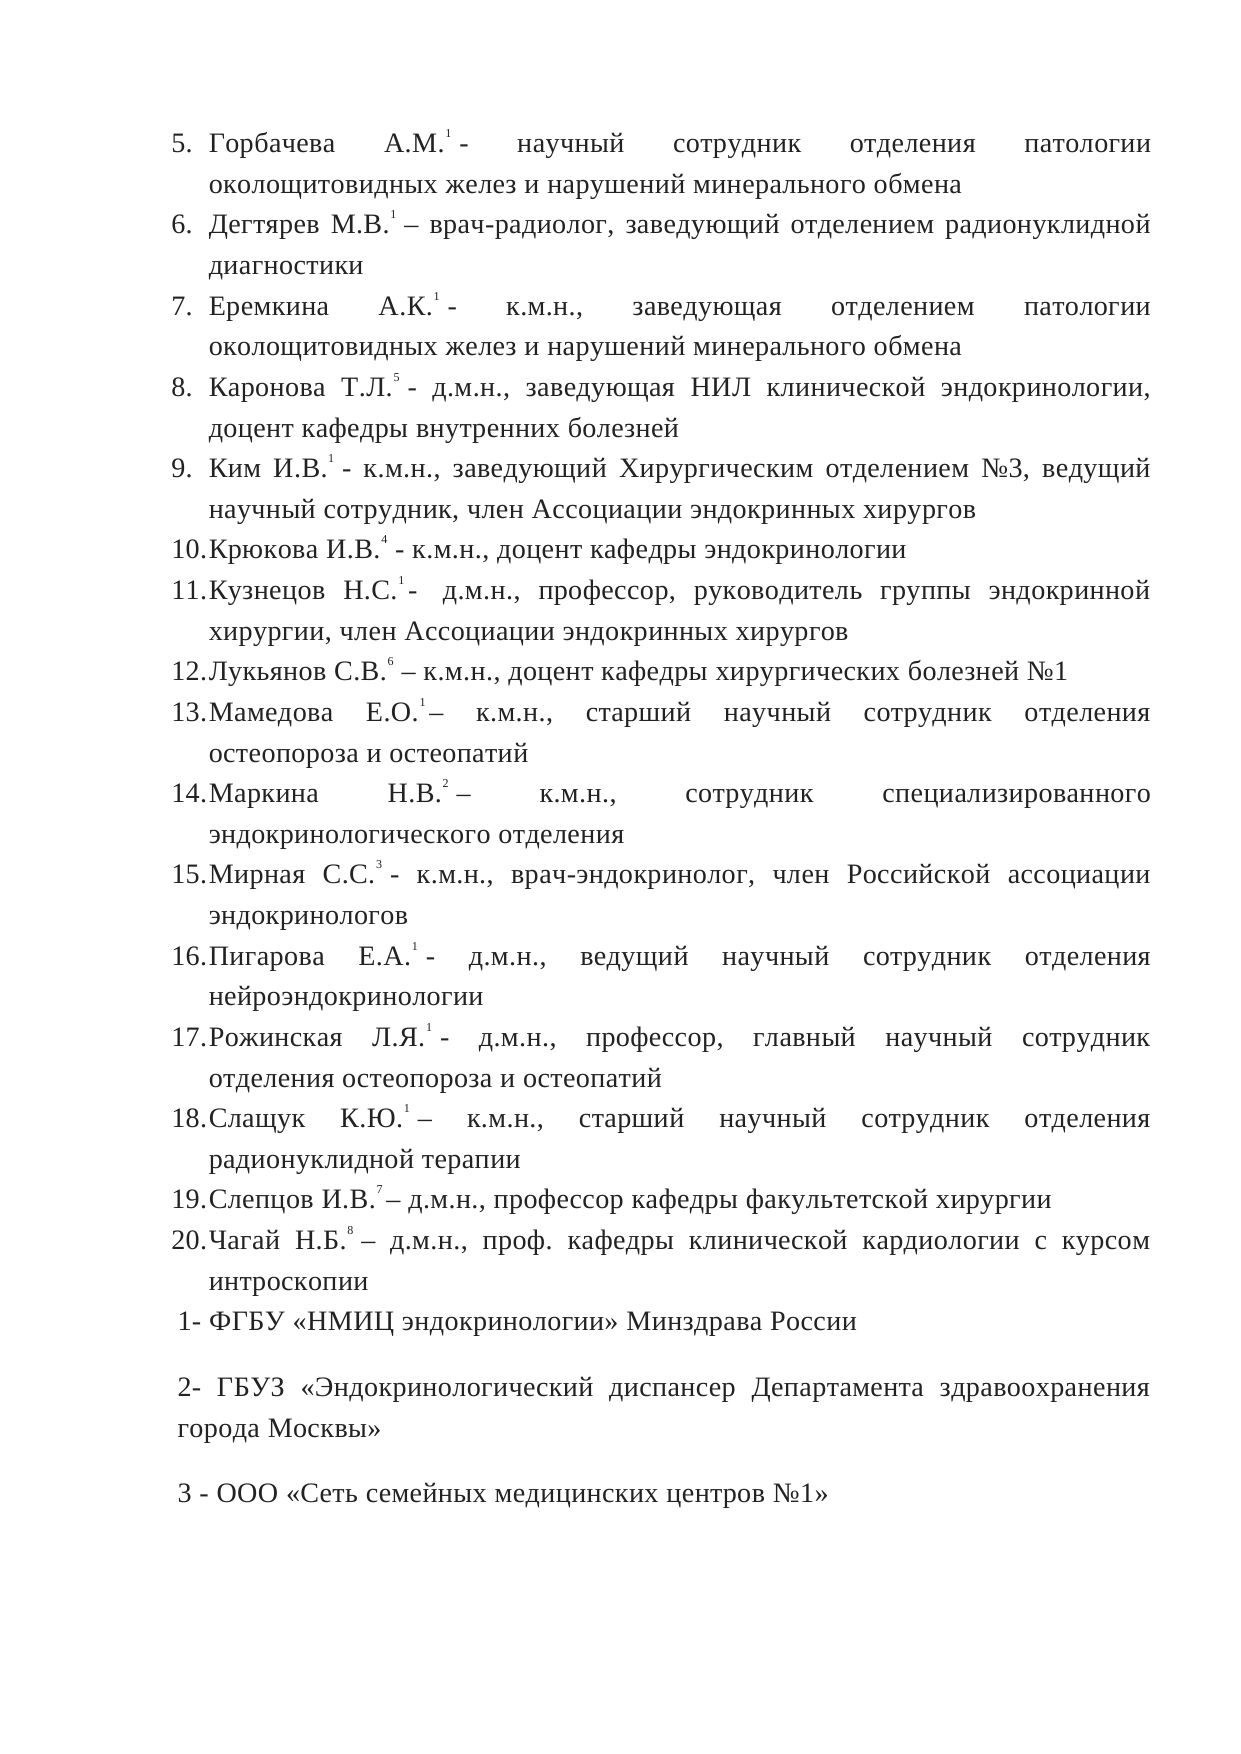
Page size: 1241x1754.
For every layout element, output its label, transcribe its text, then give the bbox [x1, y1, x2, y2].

list Маркина Н.В.2 – к.м.н., сотрудник специализированного эндокринологического отделения [171, 768, 1152, 849]
text 3 - ООО «Сеть семейных медицинских центров №1» [177, 1468, 1152, 1509]
text 2- ГБУЗ «Эндокринологический диспансер Департамента здравоохранения города Москвы» [177, 1362, 1152, 1443]
list Мамедова Е.О.1 – к.м.н., старший научный сотрудник отделения остеопороза и остеопатий [171, 687, 1152, 768]
text 1- ФГБУ «НМИЦ эндокринологии» Минздрава России [177, 1296, 1152, 1337]
list Кузнецов Н.С.1 - д.м.н., профессор, руководитель группы эндокринной хирургии, член Ассоциации эндокринных хирургов [171, 565, 1152, 646]
list Рожинская Л.Я.1 - д.м.н., профессор, главный научный сотрудник отделения остеопороза и остеопатий [171, 1012, 1152, 1093]
list Дегтярев М.В.1 – врач-радиолог, заведующий отделением радионуклидной диагностики [171, 199, 1152, 281]
list Крюкова И.В.4 - к.м.н., доцент кафедры эндокринологии [171, 524, 1152, 565]
list Каронова Т.Л.5 - д.м.н., заведующая НИЛ клинической эндокринологии, доцент кафедры внутренних болезней [171, 362, 1152, 443]
list Слепцов И.В.7 – д.м.н., профессор кафедры факультетской хирургии [171, 1174, 1152, 1215]
list Горбачева А.М.1 - научный сотрудник отделения патологии околощитовидных желез и нарушений минерального обмена [171, 118, 1152, 199]
list Еремкина А.К.1 - к.м.н., заведующая отделением патологии околощитовидных желез и нарушений минерального обмена [171, 281, 1152, 362]
list Ким И.В.1 - к.м.н., заведующий Хирургическим отделением №3, ведущий научный сотрудник, член Ассоциации эндокринных хирургов [171, 443, 1152, 524]
list Мирная С.С.3 - к.м.н., врач-эндокринолог, член Российской ассоциации эндокринологов [171, 849, 1152, 931]
list Чагай Н.Б.8 – д.м.н., проф. кафедры клинической кардиологии с курсом интроскопии [171, 1215, 1152, 1296]
list Пигарова Е.А.1 - д.м.н., ведущий научный сотрудник отделения нейроэндокринологии [171, 931, 1152, 1012]
list Лукьянов С.В.6 – к.м.н., доцент кафедры хирургических болезней №1 [171, 646, 1152, 687]
list Слащук К.Ю.1 – к.м.н., старший научный сотрудник отделения радионуклидной терапии [171, 1093, 1152, 1174]
